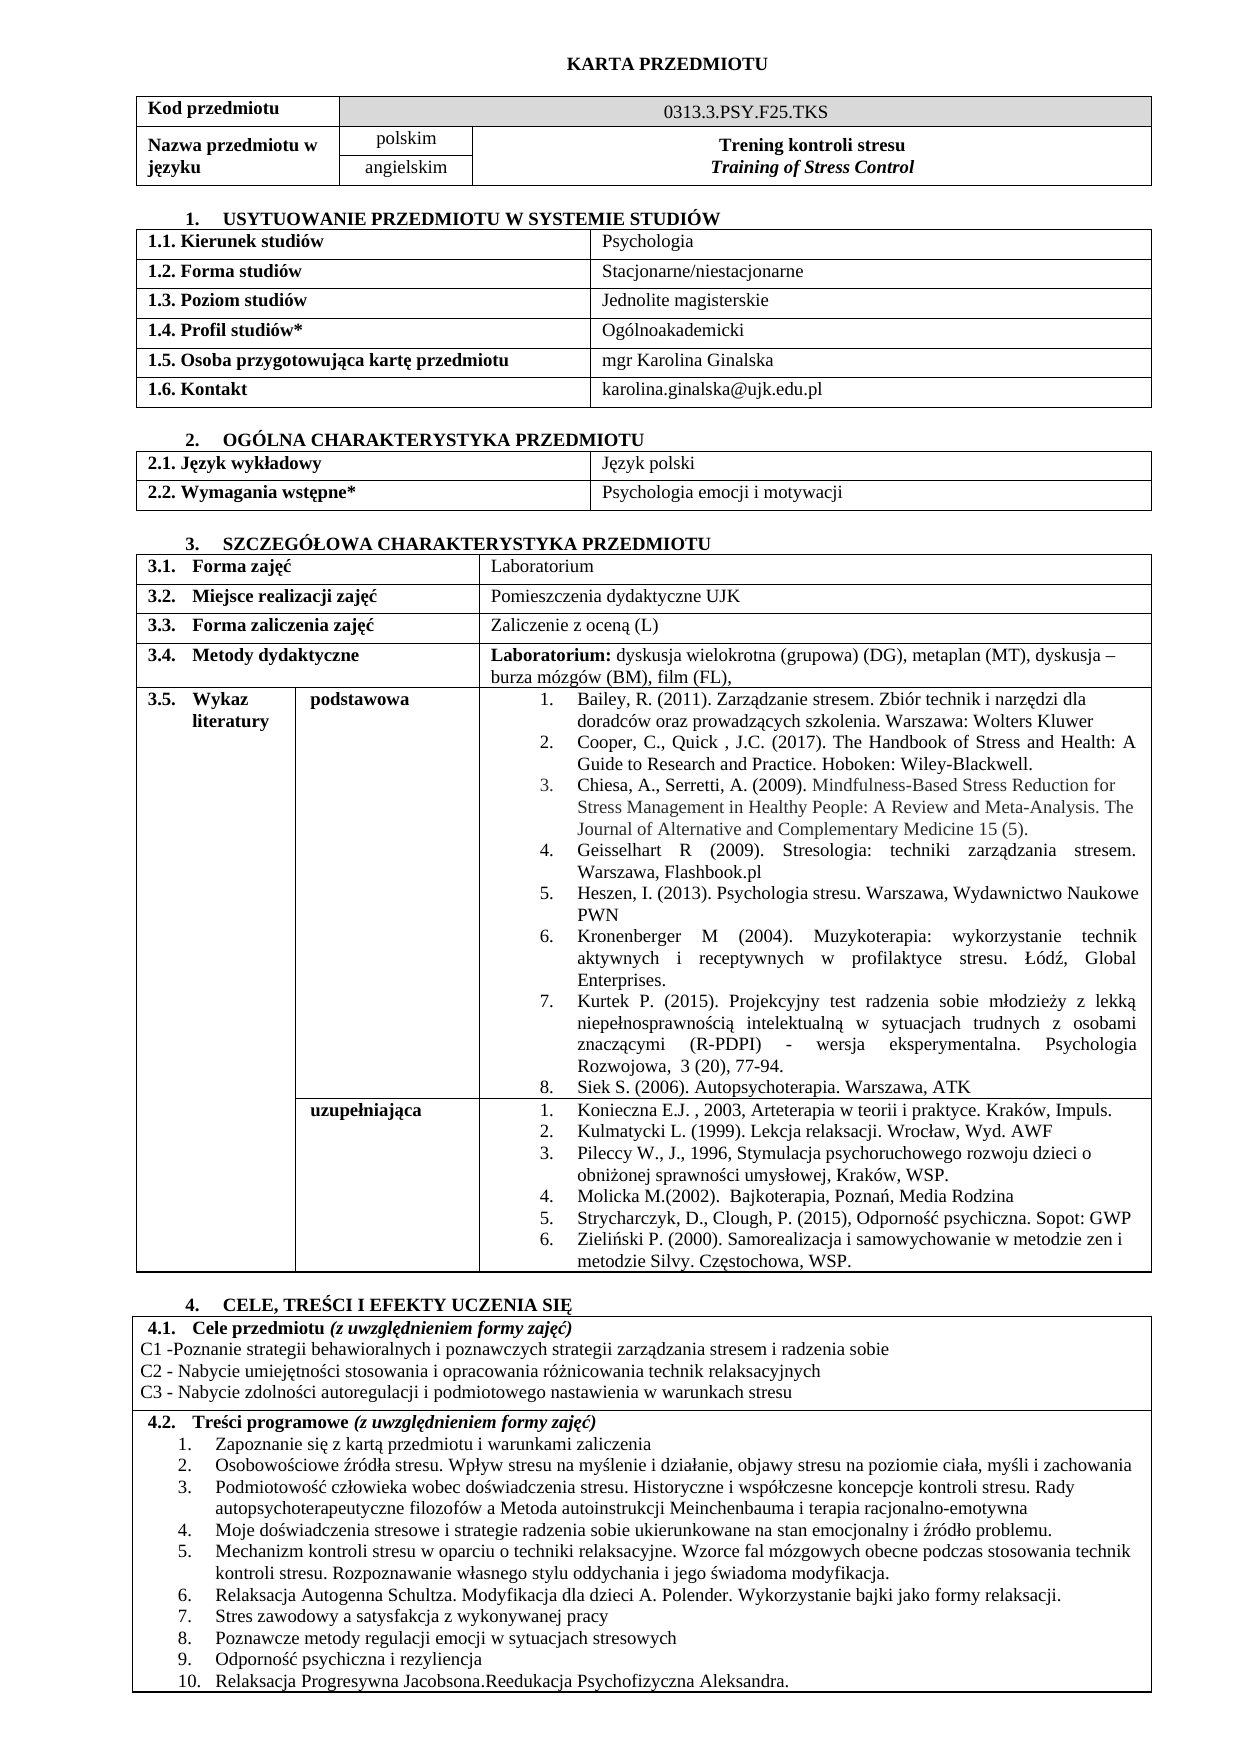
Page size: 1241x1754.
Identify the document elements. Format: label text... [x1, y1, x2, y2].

table_cell Zaliczenie z oceną (L) [480, 614, 1151, 643]
table_header Laboratorium [480, 555, 1151, 584]
table_cell Bailey, R. (2011). Zarządzanie stresem. Zbiór technik i narzędzi dla doradców oraz prowadzących szkolenia. Warszawa: Wolters Kluwer Cooper, C., Quick , J.C. (2017). The Handbook of Stress and Health: A Guide to Research and Practice. Hoboken: Wiley-Blackwell. Chiesa, A., Serretti, A. (2009). Mindfulness-Based Stress Reduction for Stress Management in Healthy People: A Review and Meta-Analysis. The Journal of Alternative and Complementary Medicine 15 (5). Geisselhart R (2009). Stresologia: techniki zarządzania stresem. Warszawa, Flashbook.pl Heszen, I. (2013). Psychologia stresu. Warszawa, Wydawnictwo Naukowe PWN Kronenberger M (2004). Muzykoterapia: wykorzystanie technik aktywnych i receptywnych w profilaktyce stresu. Łódź, Global Enterprises. Kurtek P. (2015). Projekcyjny test radzenia sobie młodzieży z lekką niepełnosprawnością intelektualną w sytuacjach trudnych z osobami znaczącymi (R-PDPI) - wersja eksperymentalna. Psychologia Rozwojowa, 3 (20), 77-94. Siek S. (2006). Autopsychoterapia. Warszawa, ATK [480, 688, 1151, 1098]
table_cell 1.4. Profil studiów* [137, 319, 590, 347]
text KARTA PRZEDMIOTU [148, 53, 1187, 75]
table_cell Laboratorium: dyskusja wielokrotna (grupowa) (DG), metaplan (MT), dyskusja – burza mózgów (BM), film (FL), [480, 644, 1151, 687]
table_cell Metody dydaktyczne [137, 644, 479, 687]
table_header 0313.3.PSY.F25.TKS [340, 97, 1151, 126]
table_header 2.1. Język wykładowy [137, 452, 590, 480]
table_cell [133, 1411, 1151, 1691]
table_cell 1.5. Osoba przygotowująca kartę przedmiotu [137, 349, 590, 377]
table_cell Wykaz literatury [137, 688, 295, 1271]
table_header Kod przedmiotu [137, 97, 339, 126]
table_cell podstawowa [296, 688, 479, 1098]
table_cell 1.3. Poziom studiów [137, 289, 590, 318]
table_header Psychologia [591, 230, 1151, 259]
table_cell 2.2. Wymagania wstępne* [137, 481, 590, 510]
table_cell Konieczna E.J. , 2003, Arteterapia w teorii i praktyce. Kraków, Impuls. Kulmatycki L. (1999). Lekcja relaksacji. Wrocław, Wyd. AWF Pileccy W., J., 1996, Stymulacja psychoruchowego rozwoju dzieci o obniżonej sprawności umysłowej, Kraków, WSP. Molicka M.(2002). Bajkoterapia, Poznań, Media Rodzina Strycharczyk, D., Clough, P. (2015), Odporność psychiczna. Sopot: GWP Zieliński P. (2000). Samorealizacja i samowychowanie w metodzie zen i metodzie Silvy. Częstochowa, WSP. [480, 1099, 1151, 1271]
table_cell uzupełniająca [296, 1099, 479, 1271]
table_cell Trening kontroli stresu Training of Stress Control [473, 127, 1151, 185]
table_header Forma zajęć [137, 555, 479, 584]
table_cell polskim [340, 127, 472, 155]
table_cell mgr Karolina Ginalska [591, 349, 1151, 377]
table_cell Psychologia emocji i motywacji [591, 481, 1151, 510]
table_cell Nazwa przedmiotu w języku [137, 127, 339, 185]
table_cell 1.6. Kontakt [137, 378, 590, 407]
table_cell Jednolite magisterskie [591, 289, 1151, 318]
table_cell Pomieszczenia dydaktyczne UJK [480, 585, 1151, 613]
table_cell Stacjonarne/niestacjonarne [591, 260, 1151, 288]
table_cell 1.2. Forma studiów [137, 260, 590, 288]
list USYTUOWANIE PRZEDMIOTU W SYSTEMIE STUDIÓW [185, 208, 1187, 229]
table_cell Forma zaliczenia zajęć [137, 614, 479, 643]
table_cell Miejsce realizacji zajęć [137, 585, 479, 613]
table_header Cele przedmiotu (z uwzględnieniem formy zajęć) C1 -Poznanie strategii behawioralnych i poznawczych strategii zarządzania stresem i radzenia sobie C2 - Nabycie umiejętności stosowania i opracowania różnicowania technik relaksacyjnych C3 - Nabycie zdolności autoregulacji i podmiotowego nastawienia w warunkach stresu [133, 1317, 1151, 1410]
table_cell angielskim [340, 156, 472, 185]
list OGÓLNA CHARAKTERYSTYKA PRZEDMIOTU [185, 429, 1187, 451]
table_header Język polski [591, 452, 1151, 480]
table_cell karolina.ginalska@ujk.edu.pl [591, 378, 1151, 407]
list CELE, TREŚCI I EFEKTY UCZENIA SIĘ [185, 1294, 1187, 1316]
list SZCZEGÓŁOWA CHARAKTERYSTYKA PRZEDMIOTU [185, 533, 1187, 554]
table_cell Ogólnoakademicki [591, 319, 1151, 347]
table_header 1.1. Kierunek studiów [137, 230, 590, 259]
